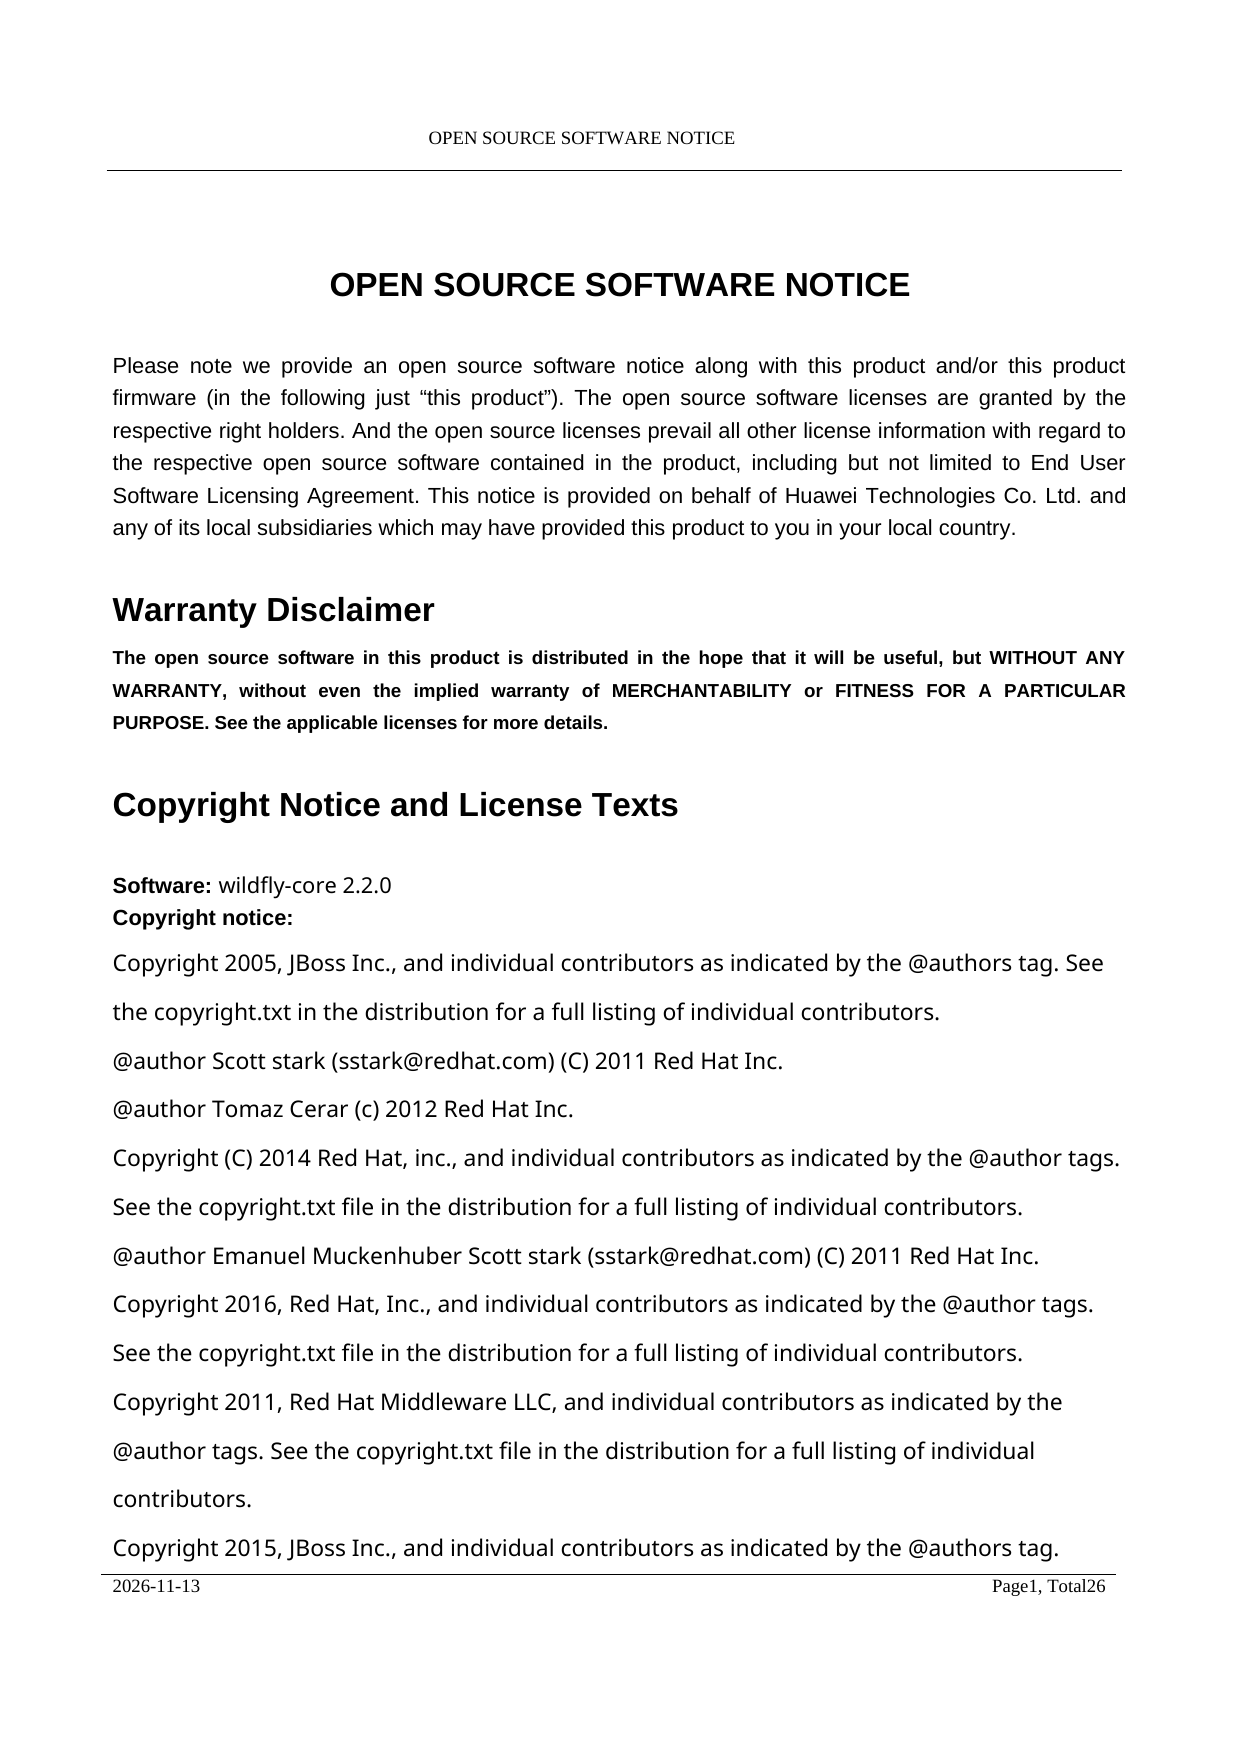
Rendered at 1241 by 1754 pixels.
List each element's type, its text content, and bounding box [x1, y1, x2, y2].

text Software: wildfly-core 2.2.0 [112, 869, 1128, 901]
text Please note we provide an open source software notice along with this product and/or this product firmware (in the following just “this product”). The open source software licenses are granted by the respective right holders. And the open source licenses prevail all other license information with regard to the respective open source software contained in the product, including but not limited to End User Software Licensing Agreement. This notice is provided on behalf of Huawei Technologies Co. Ltd. and any of its local subsidiaries which may have provided this product to you in your local country. [112, 349, 1128, 544]
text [112, 947, 1128, 1564]
text Copyright Notice and License Texts [112, 771, 1128, 836]
text OPEN SOURCE SOFTWARE NOTICE [112, 251, 1128, 316]
text Warranty Disclaimer [112, 576, 1128, 641]
text Copyright notice: [112, 901, 1128, 934]
text The open source software in this product is distributed in the hope that it will be useful, but WITHOUT ANY WARRANTY, without even the implied warranty of MERCHANTABILITY or FITNESS FOR A PARTICULAR PURPOSE. See the applicable licenses for more details. [112, 641, 1128, 739]
